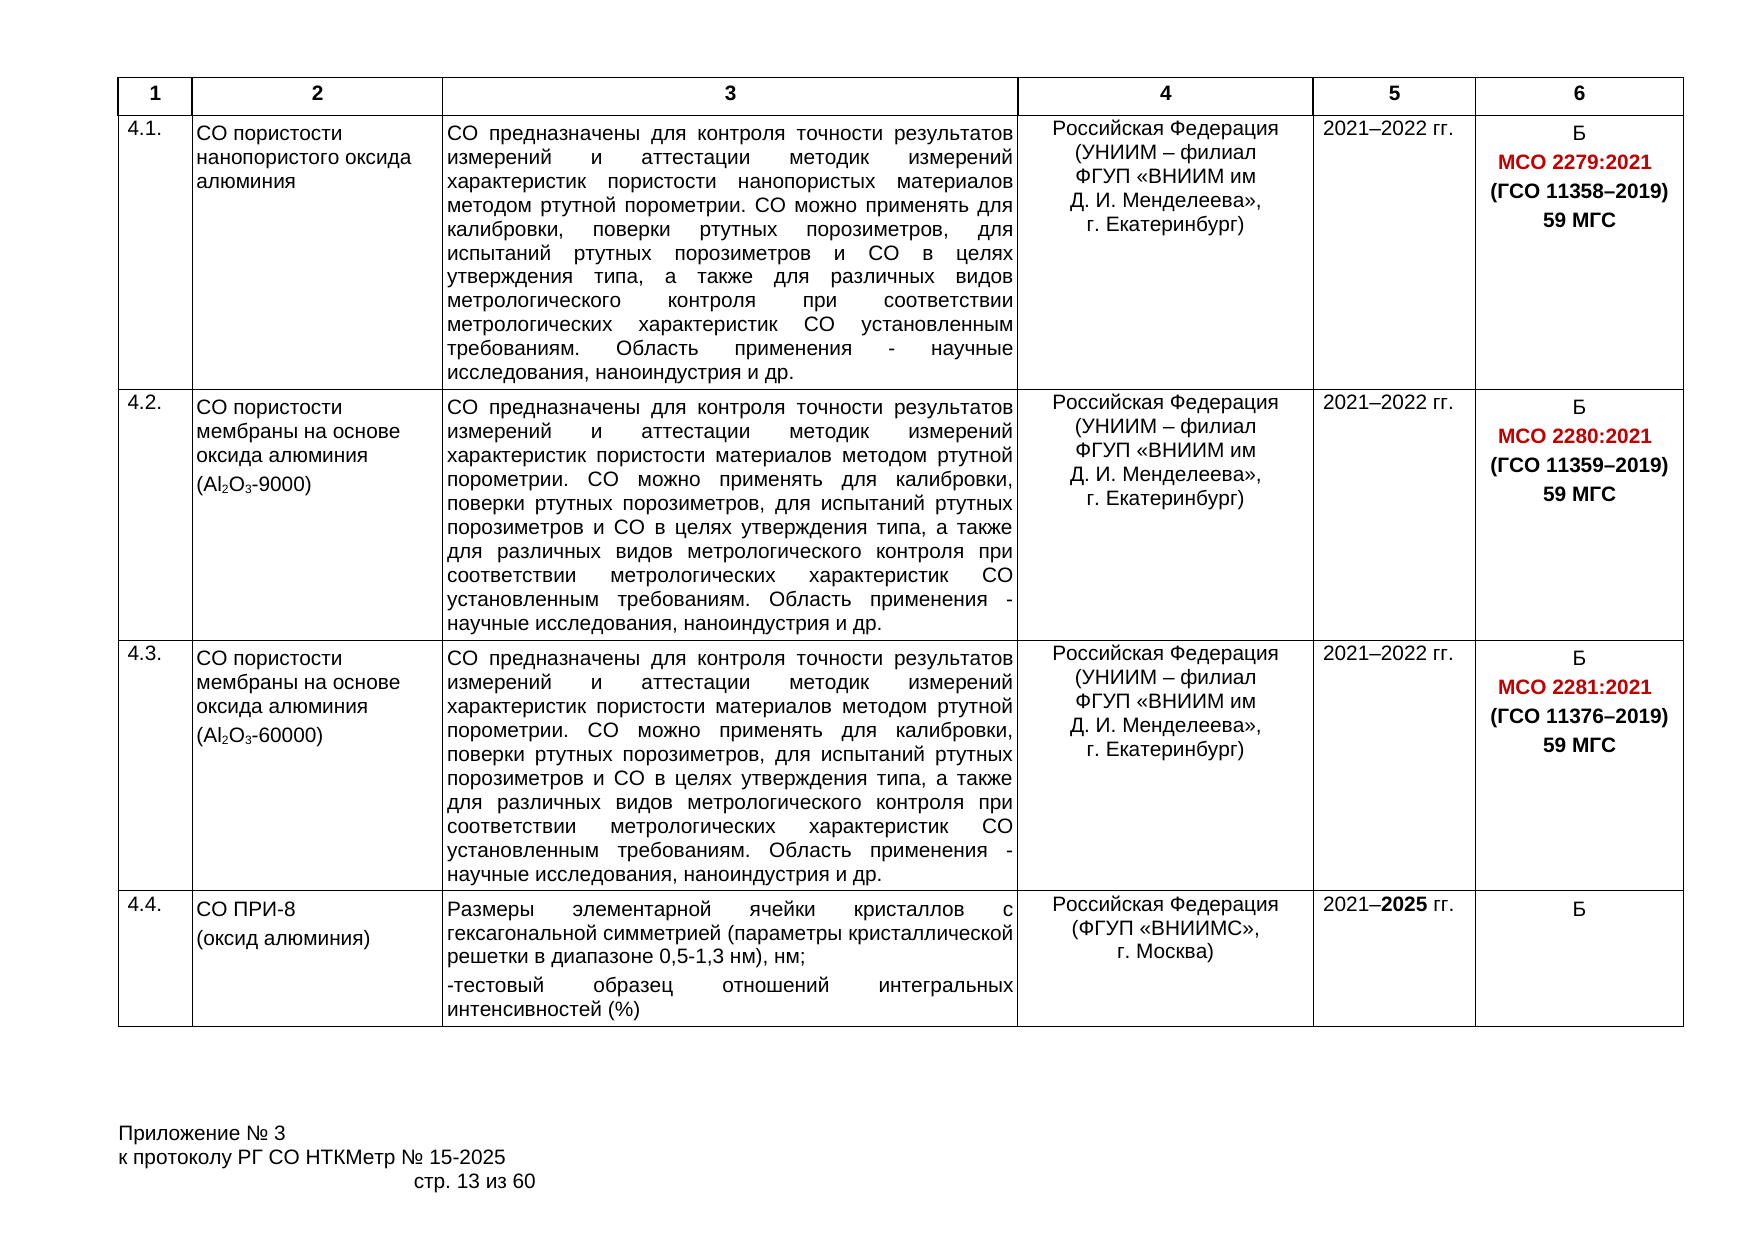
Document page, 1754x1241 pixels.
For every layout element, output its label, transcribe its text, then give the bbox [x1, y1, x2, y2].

table_cell СО пористости нанопористого оксида алюминия [193, 116, 442, 389]
table_header 6 [1476, 78, 1683, 114]
table_cell [119, 641, 192, 890]
table_cell Российская Федерация (УНИИМ – филиал ФГУП «ВНИИМ им Д. И. Менделеева», г. Екатеринбург) [1018, 641, 1313, 890]
table_cell Б МСО 2279:2021 (ГСО 11358–2019) 59 МГС [1476, 116, 1683, 389]
table_header 5 [1314, 78, 1475, 114]
table_cell [119, 116, 192, 389]
table_header 2 [193, 78, 442, 114]
table_cell Б МСО 2281:2021 (ГСО 11376–2019) 59 МГС [1476, 641, 1683, 890]
table_cell [119, 390, 192, 640]
table_cell 2021–2025 гг. [1314, 891, 1475, 1026]
table_cell Размеры элементарной ячейки кристаллов с гексагональной симметрией (параметры кристаллической решетки в диапазоне 0,5-1,3 нм), нм; -тестовый образец отношений интегральных интенсивностей (%) [443, 891, 1017, 1026]
table_cell Российская Федерация (УНИИМ – филиал ФГУП «ВНИИМ им Д. И. Менделеева», г. Екатеринбург) [1018, 116, 1313, 389]
table_cell 2021–2022 гг. [1314, 116, 1475, 389]
table_header 3 [443, 78, 1017, 114]
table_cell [1018, 891, 1313, 1026]
table_cell СО предназначены для контроля точности результатов измерений и аттестации методик измерений характеристик пористости материалов методом ртутной порометрии. СО можно применять для калибровки, поверки ртутных порозиметров, для испытаний ртутных порозиметров и СО в целях утверждения типа, а также для различных видов метрологического контроля при соответствии метрологических характеристик СО установленным требованиям. Область применения - научные исследования, наноиндустрия и др. [443, 641, 1017, 890]
table_cell Б МСО 2280:2021 (ГСО 11359–2019) 59 МГС [1476, 390, 1683, 640]
table_header 4 [1019, 78, 1312, 114]
table_header 1 [119, 78, 191, 114]
table_cell СО пористости мембраны на основе оксида алюминия (Al2O3-60000) [193, 641, 442, 890]
table_cell Российская Федерация (УНИИМ – филиал ФГУП «ВНИИМ им Д. И. Менделеева», г. Екатеринбург) [1018, 390, 1313, 640]
table_cell СО пористости мембраны на основе оксида алюминия (Al2O3-9000) [193, 390, 442, 640]
table_cell СО предназначены для контроля точности результатов измерений и аттестации методик измерений характеристик пористости нанопористых материалов методом ртутной порометрии. СО можно применять для калибровки, поверки ртутных порозиметров, для испытаний ртутных порозиметров и СО в целях утверждения типа, а также для различных видов метрологического контроля при соответствии метрологических характеристик СО установленным требованиям. Область применения - научные исследования, наноиндустрия и др. [443, 116, 1017, 389]
table_cell 2021–2022 гг. [1314, 390, 1475, 640]
table_cell СО предназначены для контроля точности результатов измерений и аттестации методик измерений характеристик пористости материалов методом ртутной порометрии. СО можно применять для калибровки, поверки ртутных порозиметров, для испытаний ртутных порозиметров и СО в целях утверждения типа, а также для различных видов метрологического контроля при соответствии метрологических характеристик СО установленным требованиям. Область применения - научные исследования, наноиндустрия и др. [443, 390, 1017, 640]
table_cell Б [1476, 891, 1683, 1026]
table_cell [119, 891, 192, 1026]
table_cell 2021–2022 гг. [1314, 641, 1475, 890]
table_cell СО ПРИ-8 (оксид алюминия) [193, 891, 442, 1026]
